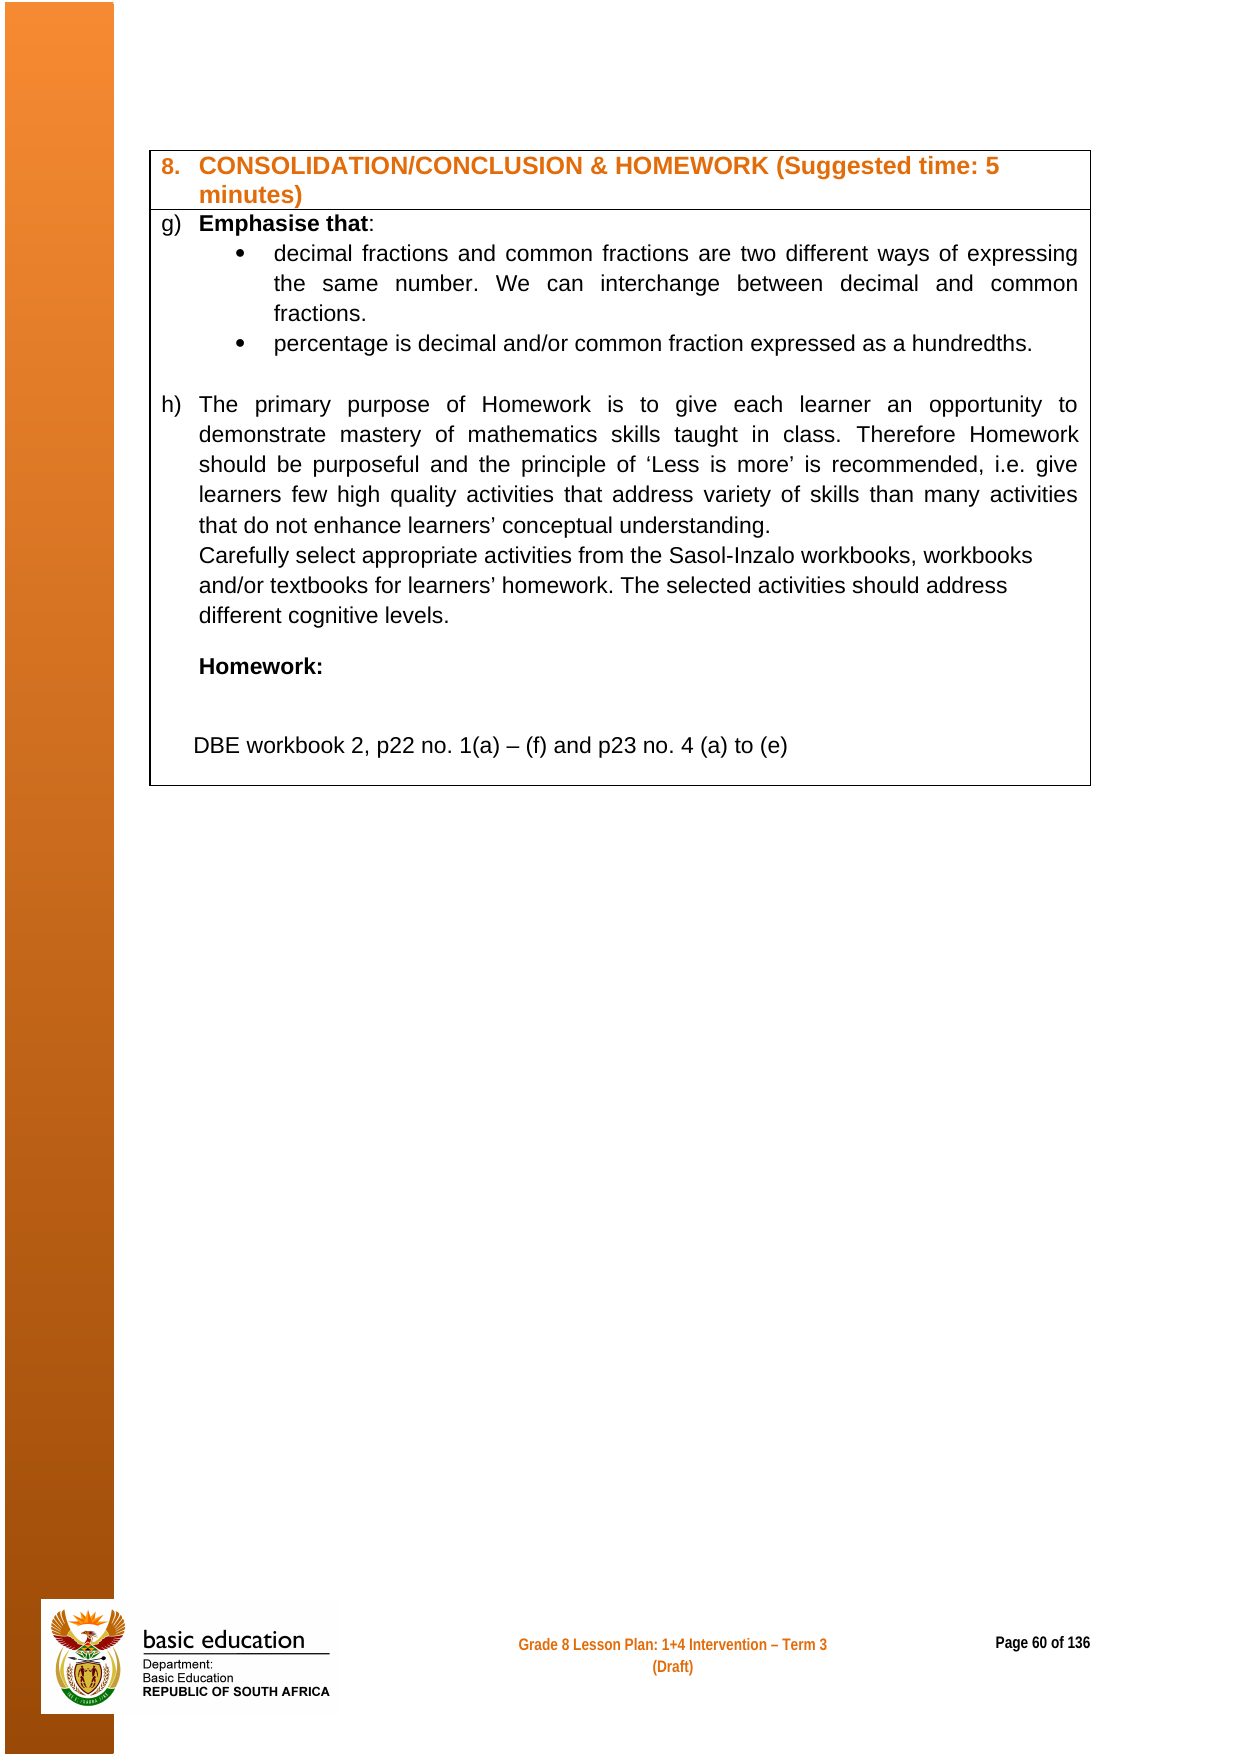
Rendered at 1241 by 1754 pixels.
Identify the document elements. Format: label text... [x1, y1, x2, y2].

table_header CONSOLIDATION/CONCLUSION & HOMEWORK (Suggested time: 5 minutes) [151, 151, 1090, 208]
table_cell Emphasise that: decimal fractions and common fractions are two different ways of expressing the same number. We can interchange between decimal and common fractions. percentage is decimal and/or common fraction expressed as a hundredths. The primary purpose of Homework is to give each learner an opportunity to demonstrate mastery of mathematics skills taught in class. Therefore Homework should be purposeful and the principle of ‘Less is more’ is recommended, i.e. give learners few high quality activities that address variety of skills than many activities that do not enhance learners’ conceptual understanding. Carefully select appropriate activities from the Sasol-Inzalo workbooks, workbooks and/or textbooks for learners’ homework. The selected activities should address different cognitive levels. Homework: DBE workbook 2, p22 no. 1(a) – (f) and p23 no. 4 (a) to (e) [151, 210, 1090, 785]
picture [41, 1599, 339, 1714]
